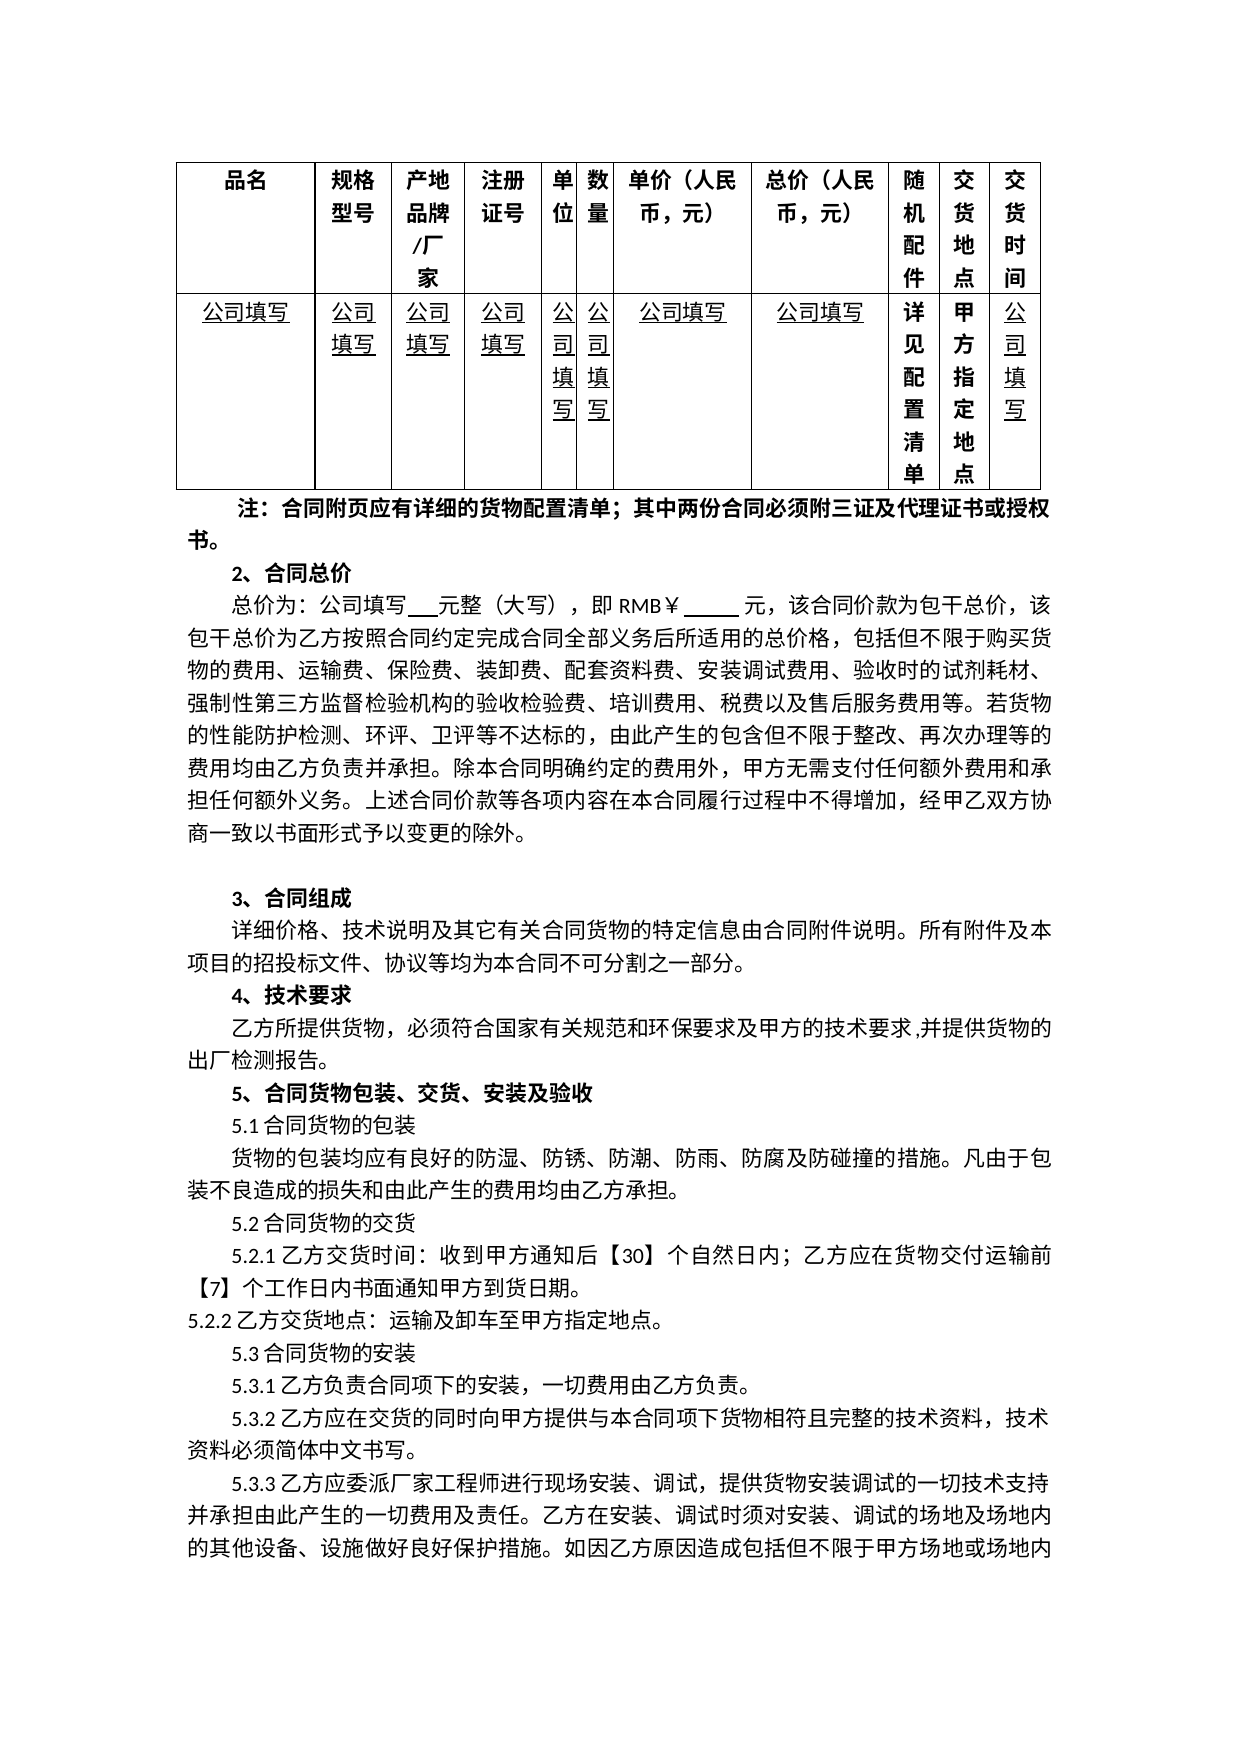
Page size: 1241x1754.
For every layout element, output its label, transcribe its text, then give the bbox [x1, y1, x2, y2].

text 5、合同货物包装、交货、安装及验收 [187, 1075, 1053, 1108]
table_header 产地品牌/厂家 [392, 163, 464, 293]
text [187, 1465, 1053, 1563]
text 注：合同附页应有详细的货物配置清单；其中两份合同必须附三证及代理证书或授权书。 [187, 490, 1053, 555]
text 5.2.1乙方交货时间：收到甲方通知后【30】个自然日内；乙方应在货物交付运输前【7】个工作日内书面通知甲方到货日期。 [187, 1238, 1053, 1303]
table_header 交货地点 [940, 163, 989, 293]
table_header 规格型号 [316, 163, 391, 293]
table_header 品名 [177, 163, 314, 293]
table_cell 详见配置清单 [889, 294, 939, 489]
table_header 数量 [577, 163, 613, 293]
text 5.2合同货物的交货 [187, 1205, 1053, 1238]
table_header 随机配件 [889, 163, 939, 293]
table_cell 公司填写 [392, 294, 464, 489]
table_header 总价（人民币，元） [752, 163, 888, 293]
text 4、技术要求 [187, 978, 1053, 1010]
text 货物的包装均应有良好的防湿、防锈、防潮、防雨、防腐及防碰撞的措施。凡由于包装不良造成的损失和由此产生的费用均由乙方承担。 [187, 1140, 1053, 1205]
text 乙方所提供货物，必须符合国家有关规范和环保要求及甲方的技术要求,并提供货物的出厂检测报告。 [187, 1010, 1053, 1075]
text 2、合同总价 [187, 555, 1053, 588]
table_cell 公司填写 [465, 294, 541, 489]
text 5.2.2乙方交货地点：运输及卸车至甲方指定地点。 [187, 1303, 1053, 1335]
table_cell 公司填写 [542, 294, 576, 489]
text 5.1合同货物的包装 [187, 1108, 1053, 1140]
table_cell 公司填写 [316, 294, 391, 489]
table_header 单价（人民币，元） [614, 163, 751, 293]
table_cell 公司填写 [577, 294, 613, 489]
text 5.3.1乙方负责合同项下的安装，一切费用由乙方负责。 [187, 1368, 1053, 1400]
text 5.3.2乙方应在交货的同时向甲方提供与本合同项下货物相符且完整的技术资料，技术资料必须简体中文书写。 [187, 1400, 1053, 1465]
table_cell 公司填写 [752, 294, 888, 489]
table_header 交货时间 [990, 163, 1040, 293]
table_cell 甲方指定地点 [940, 294, 989, 489]
text 详细价格、技术说明及其它有关合同货物的特定信息由合同附件说明。所有附件及本项目的招投标文件、协议等均为本合同不可分割之一部分。 [187, 913, 1053, 978]
table_header 注册证号 [465, 163, 541, 293]
table_cell 公司填写 [614, 294, 751, 489]
table_cell 公司填写 [990, 294, 1040, 489]
text 总价为：公司填写 元整（大写），即RMB￥ 元，该合同价款为包干总价，该包干总价为乙方按照合同约定完成合同全部义务后所适用的总价格，包括但不限于购买货物的费用、运输费、保险费、装卸费、配套资料费、安装调试费用、验收时的试剂耗材、强制性第三方监督检验机构的验收检验费、培训费用、税费以及售后服务费用等。若货物的性能防护检测、环评、卫评等不达标的，由此产生的包含但不限于整改、再次办理等的费用均由乙方负责并承担。除本合同明确约定的费用外，甲方无需支付任何额外费用和承担任何额外义务。上述合同价款等各项内容在本合同履行过程中不得增加，经甲乙双方协商一致以书面形式予以变更的除外。 [187, 588, 1053, 848]
text 3、合同组成 [187, 880, 1053, 913]
table_header 单位 [542, 163, 576, 293]
text 5.3合同货物的安装 [187, 1335, 1053, 1368]
table_cell 公司填写 [177, 294, 314, 489]
